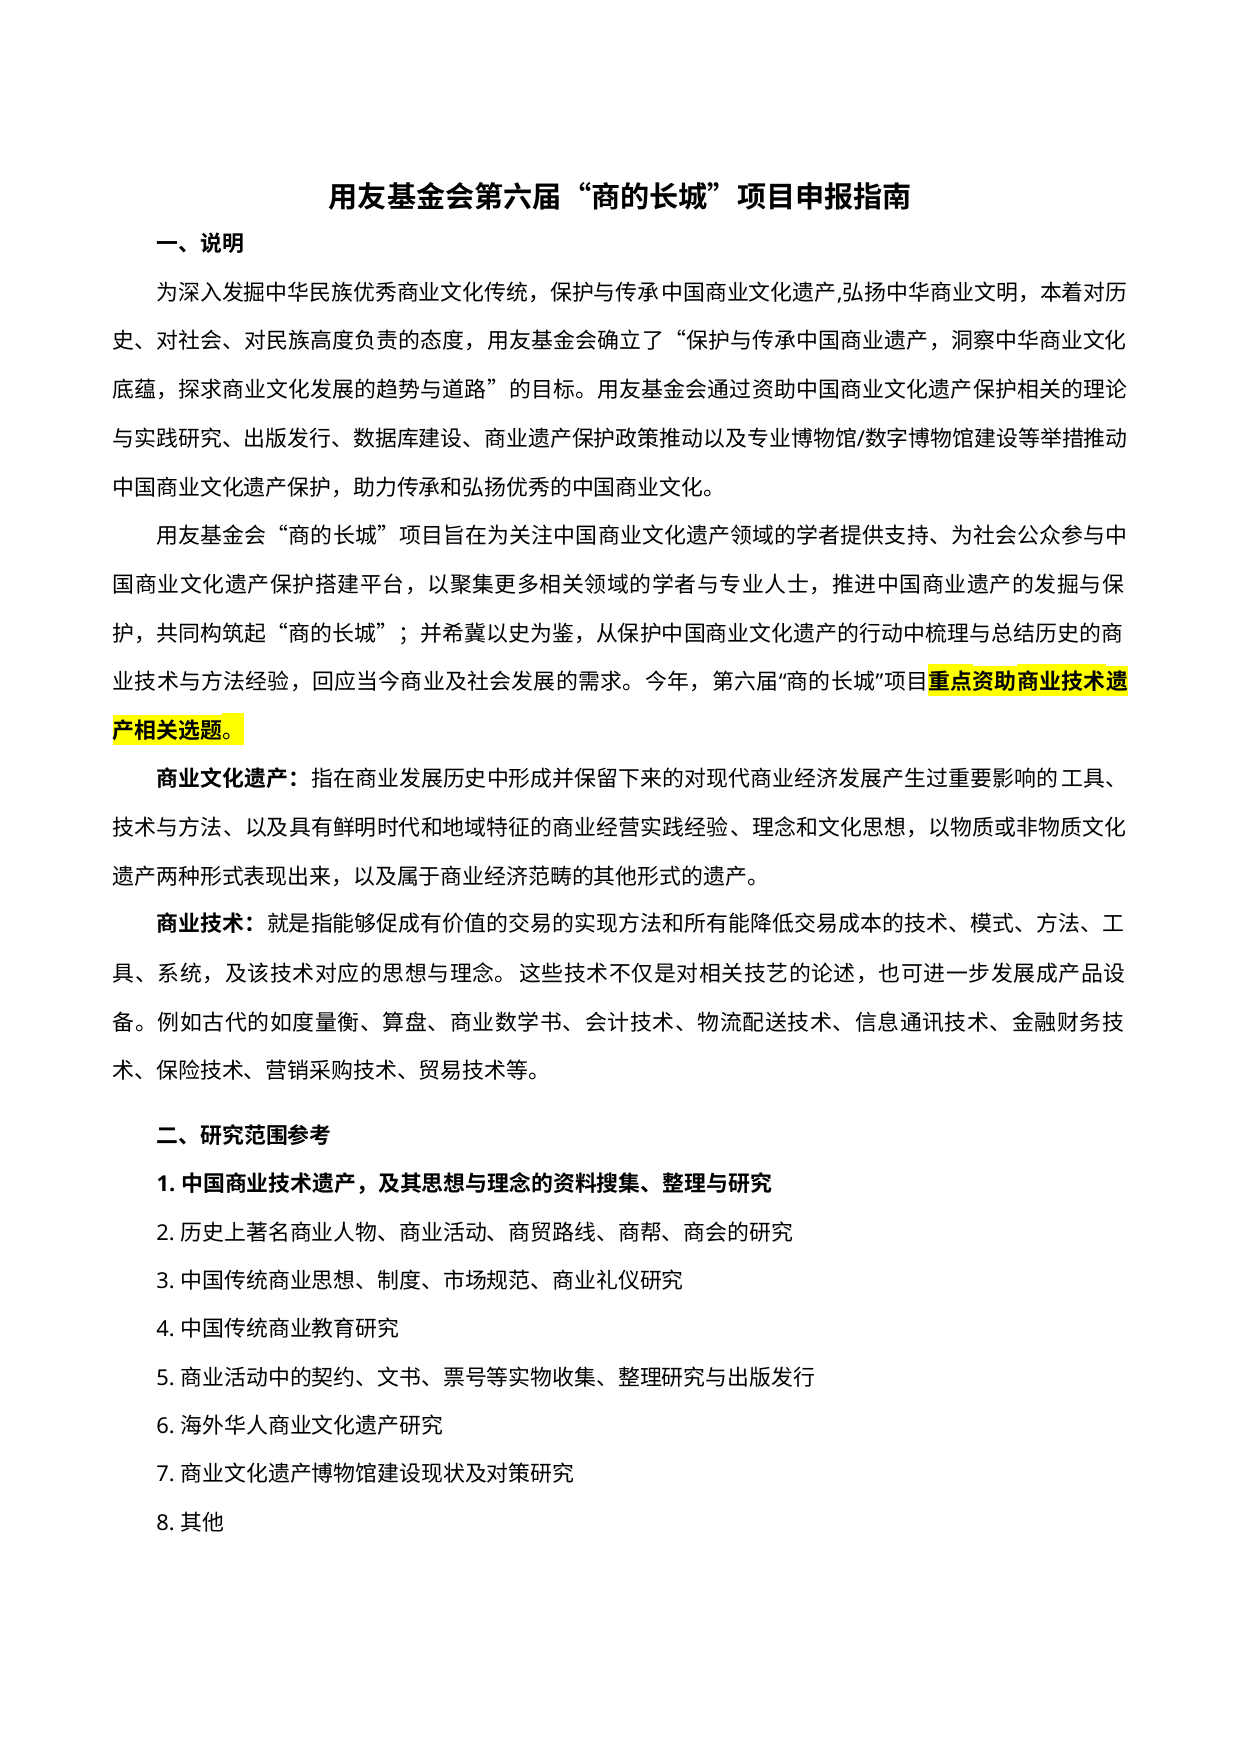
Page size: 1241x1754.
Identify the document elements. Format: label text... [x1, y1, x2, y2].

text 7. 商业文化遗产博物馆建设现状及对策研究 [112, 1456, 1128, 1488]
text 为深入发掘中华民族优秀商业文化传统，保护与传承中国商业文化遗产,弘扬中华商业文明，本着对历史、对社会、对民族高度负责的态度，用友基金会确立了“保护与传承中国商业遗产，洞察中华商业文化底蕴，探求商业文化发展的趋势与道路”的目标。用友基金会通过资助中国商业文化遗产保护相关的理论与实践研究、出版发行、数据库建设、商业遗产保护政策推动以及专业博物馆/数字博物馆建设等举措推动中国商业文化遗产保护，助力传承和弘扬优秀的中国商业文化。 [112, 274, 1128, 502]
text 2. 历史上著名商业人物、商业活动、商贸路线、商帮、商会的研究 [112, 1214, 1128, 1247]
text 用友基金会第六届“商的长城”项目申报指南 [112, 162, 1128, 227]
text 1. 中国商业技术遗产，及其思想与理念的资料搜集、整理与研究 [112, 1166, 1128, 1198]
text 8. 其他 [112, 1504, 1128, 1537]
text 6. 海外华人商业文化遗产研究 [112, 1408, 1128, 1440]
text 商业技术：就是指能够促成有价值的交易的实现方法和所有能降低交易成本的技术、模式、方法、工具、系统，及该技术对应的思想与理念。这些技术不仅是对相关技艺的论述，也可进一步发展成产品设备。例如古代的如度量衡、算盘、商业数学书、会计技术、物流配送技术、信息通讯技术、金融财务技术、保险技术、营销采购技术、贸易技术等。 [112, 907, 1128, 1086]
text 商业文化遗产：指在商业发展历史中形成并保留下来的对现代商业经济发展产生过重要影响的工具、技术与方法、以及具有鲜明时代和地域特征的商业经营实践经验、理念和文化思想，以物质或非物质文化遗产两种形式表现出来，以及属于商业经济范畴的其他形式的遗产。 [112, 761, 1128, 891]
text 一、说明 [112, 227, 1128, 259]
text 3. 中国传统商业思想、制度、市场规范、商业礼仪研究 [112, 1263, 1128, 1295]
text 用友基金会“商的长城”项目旨在为关注中国商业文化遗产领域的学者提供支持、为社会公众参与中国商业文化遗产保护搭建平台，以聚集更多相关领域的学者与专业人士，推进中国商业遗产的发掘与保护，共同构筑起“商的长城”；并希冀以史为鉴，从保护中国商业文化遗产的行动中梳理与总结历史的商业技术与方法经验，回应当今商业及社会发展的需求。今年，第六届“商的长城”项目重点资助商业技术遗产相关选题。 [112, 518, 1128, 745]
text 二、研究范围参考 [112, 1118, 1128, 1150]
text 5. 商业活动中的契约、文书、票号等实物收集、整理研究与出版发行 [112, 1359, 1128, 1392]
text 4. 中国传统商业教育研究 [112, 1311, 1128, 1343]
